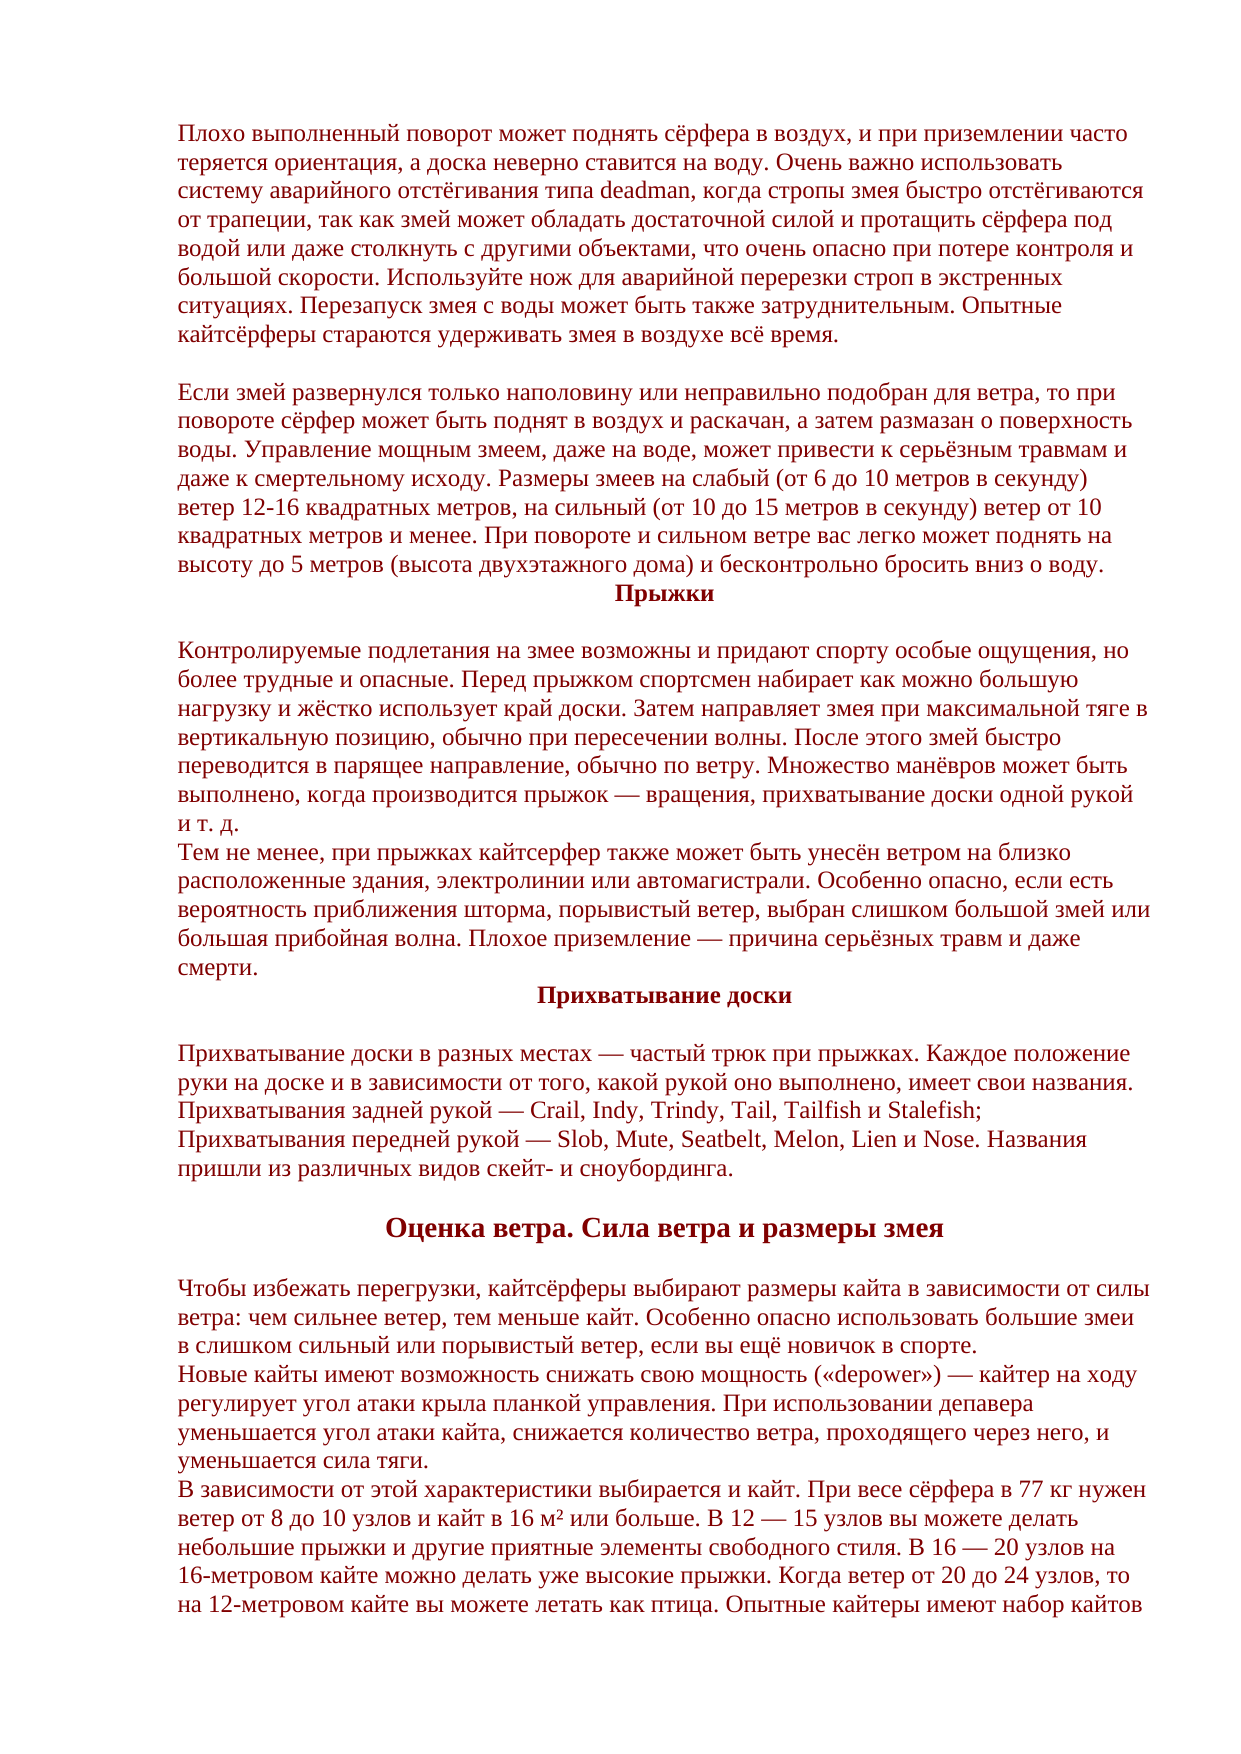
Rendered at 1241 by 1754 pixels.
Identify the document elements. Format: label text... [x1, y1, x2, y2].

text Контролируемые подлетания на змее возможны и придают спорту особые ощущения, но более трудные и опасные. Перед прыжком спортсмен набирает как можно большую нагрузку и жёстко использует край доски. Затем направляет змея при максимальной тяге в вертикальную позицию, обычно при пересечении волны. После этого змей быстро переводится в парящее направление, обычно по ветру. Множество манёвров может быть выполнено, когда производится прыжок — вращения, прихватывание доски одной рукой и т. д. [177, 636, 1152, 837]
text Прихватывание доски [177, 981, 1152, 1009]
text Чтобы избежать перегрузки, кайтсёрферы выбирают размеры кайта в зависимости от силы ветра: чем сильнее ветер, тем меньше кайт. Особенно опасно использовать большие змеи в слишком сильный или порывистый ветер, если вы ещё новичок в спорте. [177, 1273, 1152, 1359]
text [177, 1474, 1152, 1618]
text Если змей развернулся только наполовину или неправильно подобран для ветра, то при повороте сёрфер может быть поднят в воздух и раскачан, а затем размазан о поверхность воды. Управление мощным змеем, даже на воде, может привести к серьёзным травмам и даже к смертельному исходу. Размеры змеев на слабый (от 6 до в секунду) ветер 12-16 квадратных метров, на сильный (от 10 до в секунду) ветер от 10 квадратных метров и менее. При повороте и сильном ветре вас легко может поднять на высоту до (высота двухэтажного дома) и бесконтрольно бросить вниз о воду. [177, 377, 1152, 578]
text Оценка ветра. Сила ветра и размеры змея [177, 1211, 1152, 1244]
text Тем не менее, при прыжках кайтсерфер также может быть унесён ветром на близко расположенные здания, электролинии или автомагистрали. Особенно опасно, если есть вероятность приближения шторма, порывистый ветер, выбран слишком большой змей или большая прибойная волна. Плохое приземление — причина серьёзных травм и даже смерти. [177, 837, 1152, 981]
text Прихватывание доски в разных местах — частый трюк при прыжках. Каждое положение руки на доске и в зависимости от того, какой рукой оно выполнено, имеет свои названия. Прихватывания задней рукой — Crail, Indy, Trindy, Tail, Tailfish и Stalefish; Прихватывания передней рукой — Slob, Mute, Seatbelt, Melon, Lien и Nose. Названия пришли из различных видов скейт- и сноубординга. [177, 1038, 1152, 1182]
text Прыжки [177, 578, 1152, 607]
text Новые кайты имеют возможность снижать свою мощность («depower») — кайтер на ходу регулирует угол атаки крыла планкой управления. При использовании депавера уменьшается угол атаки кайта, снижается количество ветра, проходящего через него, и уменьшается сила тяги. [177, 1359, 1152, 1474]
text Плохо выполненный поворот может поднять сёрфера в воздух, и при приземлении часто теряется ориентация, а доска неверно ставится на воду. Очень важно использовать систему аварийного отстёгивания типа deadman, когда стропы змея быстро отстёгиваются от трапеции, так как змей может обладать достаточной силой и протащить сёрфера под водой или даже столкнуть с другими объектами, что очень опасно при потере контроля и большой скорости. Используйте нож для аварийной перерезки строп в экстренных ситуациях. Перезапуск змея с воды может быть также затруднительным. Опытные кайтсёрферы стараются удерживать змея в воздухе всё время. [177, 118, 1152, 348]
